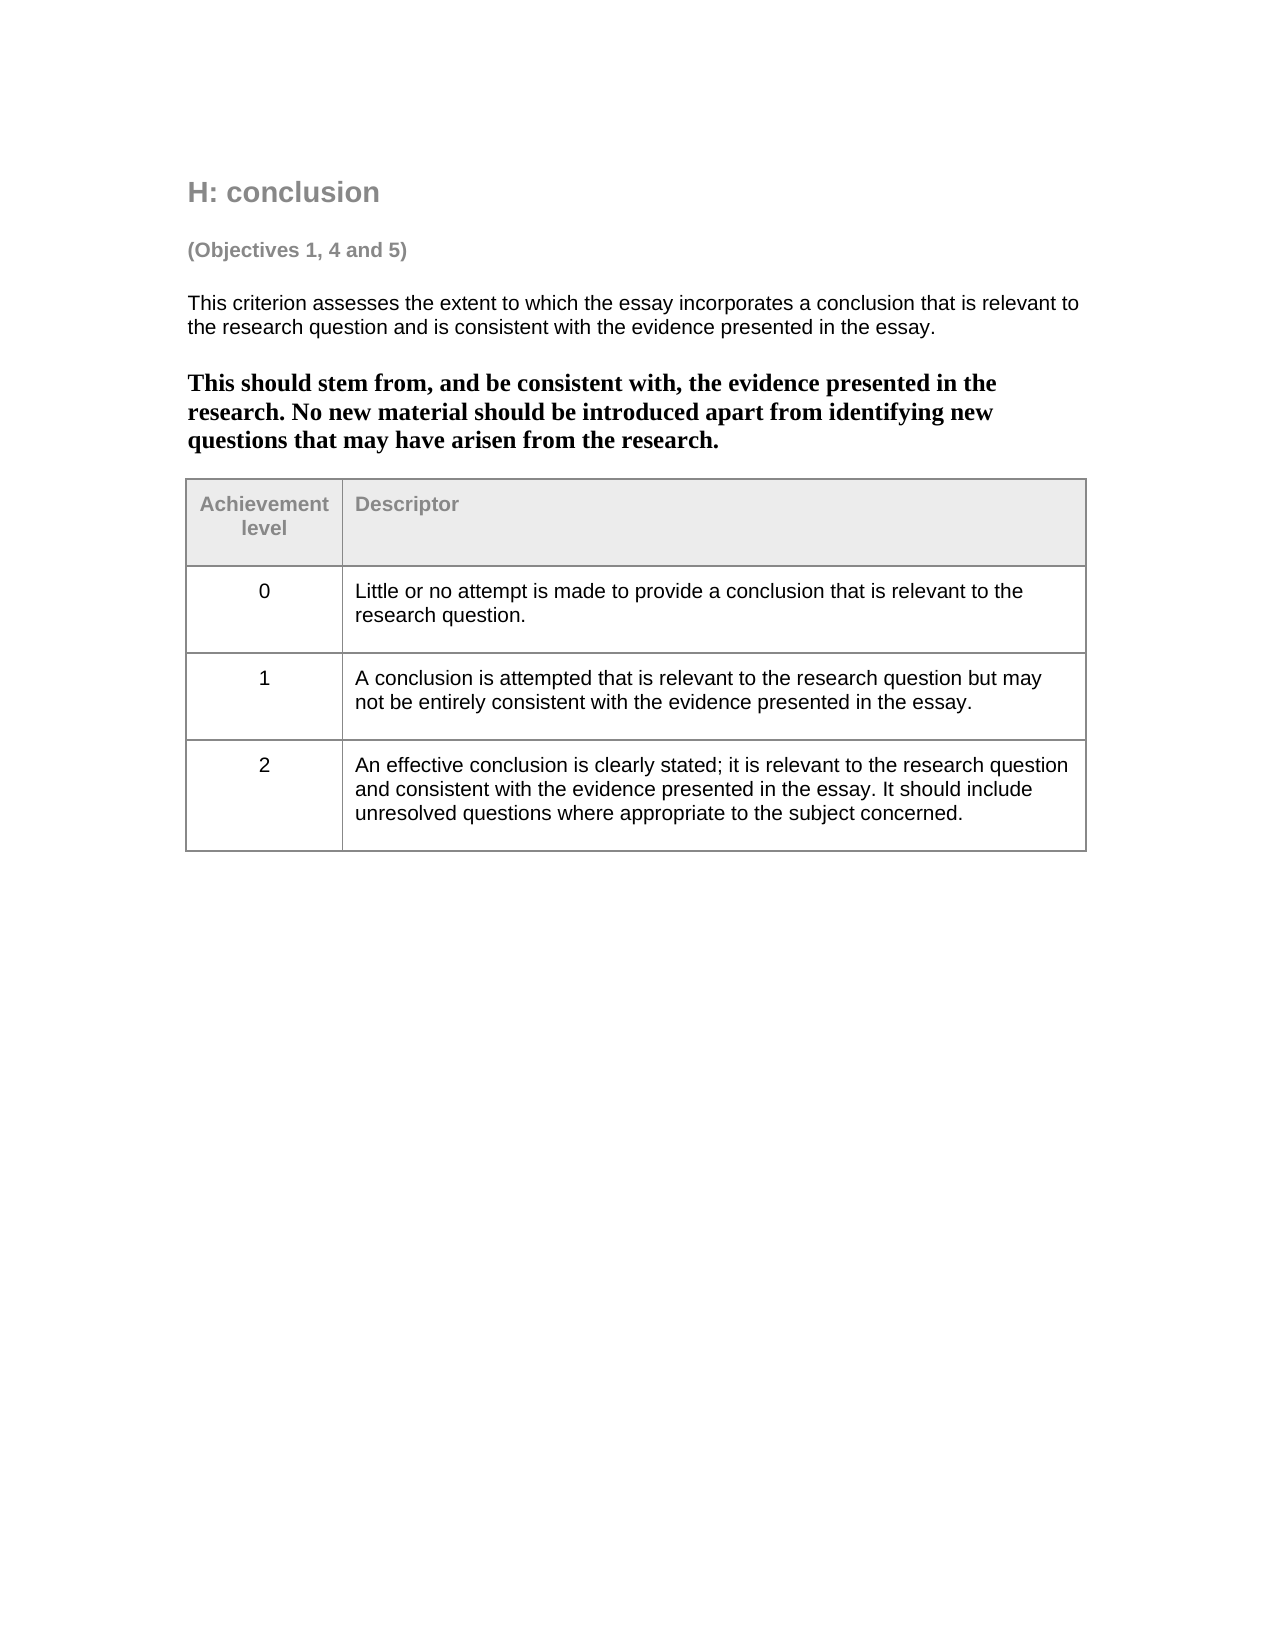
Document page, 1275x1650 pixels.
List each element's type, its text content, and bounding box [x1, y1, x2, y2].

table_cell 0 [187, 567, 342, 652]
table_header Descriptor [343, 480, 1085, 565]
text This criterion assesses the extent to which the essay incorporates a conclusion that is relevant to the research question and is consistent with the evidence presented in the essay. [187, 291, 1087, 339]
table_cell 2 [187, 741, 342, 850]
subtitle H: conclusion [187, 175, 1087, 208]
table_cell Little or no attempt is made to provide a conclusion that is relevant to the research question. [343, 567, 1085, 652]
text This should stem from, and be consistent with, the evidence presented in the research. No new material should be introduced apart from identifying new questions that may have arisen from the research. [187, 368, 1087, 454]
table_cell 1 [187, 654, 342, 739]
table_header Achievement level [187, 480, 342, 565]
text (Objectives 1, 4 and 5) [187, 238, 1087, 262]
table_cell A conclusion is attempted that is relevant to the research question but may not be entirely consistent with the evidence presented in the essay. [343, 654, 1085, 739]
table_cell An effective conclusion is clearly stated; it is relevant to the research question and consistent with the evidence presented in the essay. It should include unresolved questions where appropriate to the subject concerned. [343, 741, 1085, 850]
